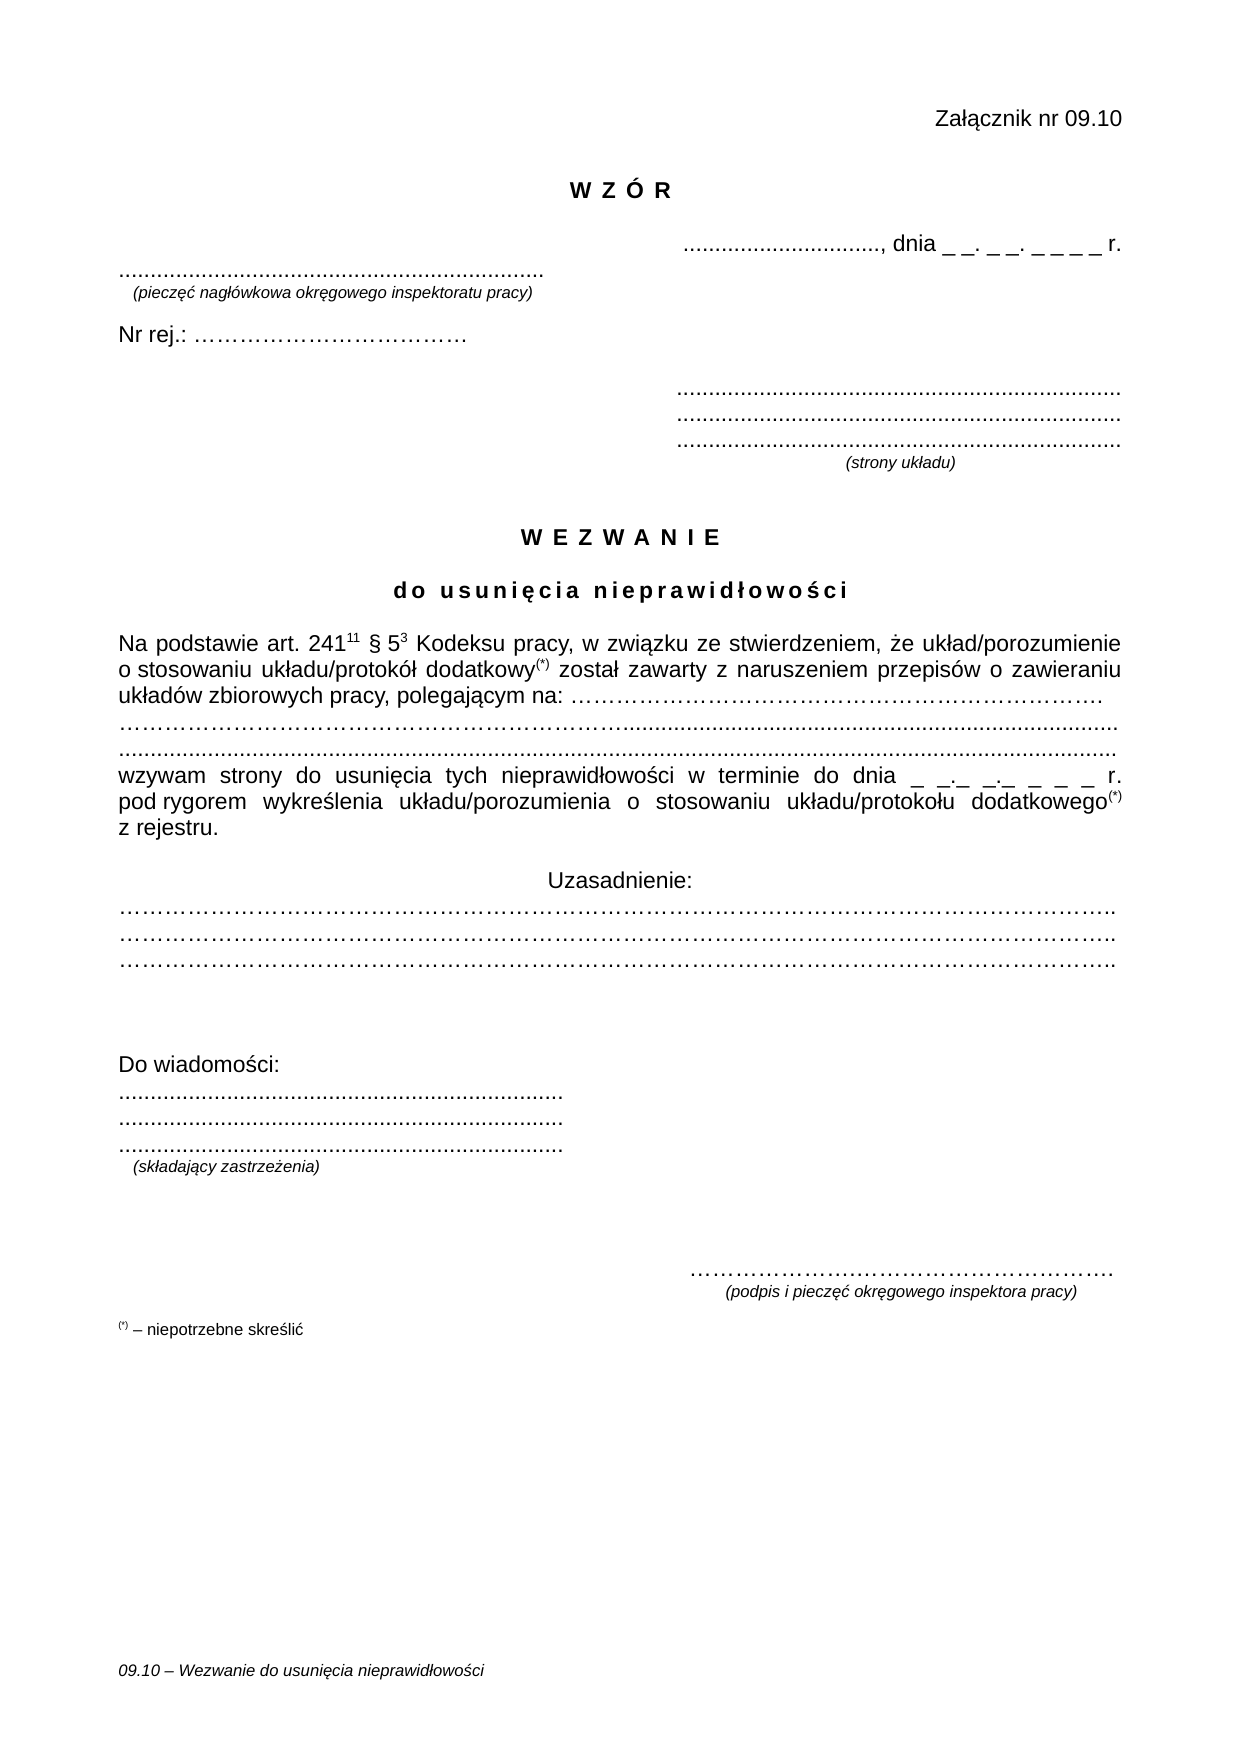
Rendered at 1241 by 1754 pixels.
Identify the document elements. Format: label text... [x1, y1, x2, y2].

text ………………………………………………………………………………………………………………….. [118, 893, 1122, 920]
text do usunięcia nieprawidłowości [118, 577, 1122, 603]
text (strony układu) [679, 452, 1122, 472]
text ...................................................................... [118, 1131, 1122, 1157]
text ...................................................................... [118, 400, 1122, 426]
text ...................................................................... [118, 426, 1122, 452]
text ................................................................... [118, 256, 1122, 282]
text WZÓR [118, 177, 1122, 203]
text ............................................................................................................................................................. [118, 735, 1122, 762]
text (składający zastrzeżenia) [118, 1157, 1122, 1176]
text (*) – niepotrzebne skreślić [118, 1320, 1122, 1339]
text ..............................., dnia _ _. _ _. _ _ _ _ r. [118, 230, 1122, 256]
text ………………………………………………………………………………………………………………….. [118, 920, 1122, 946]
text Nr rej.: ……………………………… [118, 321, 1122, 347]
text ...................................................................... [118, 1104, 1122, 1131]
text WEZWANIE [118, 524, 1122, 551]
text ...................................................................... [118, 373, 1122, 400]
text Do wiadomości: [118, 1051, 1122, 1078]
text ………………………………………………………….............................................................................. [118, 709, 1122, 735]
text ………………….……………………………. [681, 1255, 1122, 1281]
text wzywam strony do usunięcia tych nieprawidłowości w terminie do dnia _ _._ _._ _ _ _ r. pod rygorem wykreślenia układu/porozumienia o stosowaniu układu/protokołu dodatkowego(*) z rejestru. [118, 762, 1122, 841]
text Załącznik nr 09.10 [118, 105, 1122, 131]
text (podpis i pieczęć okręgowego inspektora pracy) [681, 1281, 1122, 1301]
text ...................................................................... [118, 1078, 1122, 1104]
text (pieczęć nagłówkowa okręgowego inspektoratu pracy) [118, 282, 1122, 302]
text Na podstawie art. 24111 § 53 Kodeksu pracy, w związku ze stwierdzeniem, że układ/porozumienie o stosowaniu układu/protokół dodatkowy(*) został zawarty z naruszeniem przepisów o zawieraniu układów zbiorowych pracy, polegającym na: ……………………………………………………………. [118, 630, 1122, 709]
text ………………………………………………………………………………………………………………….. [118, 946, 1122, 972]
text Uzasadnienie: [118, 867, 1122, 893]
